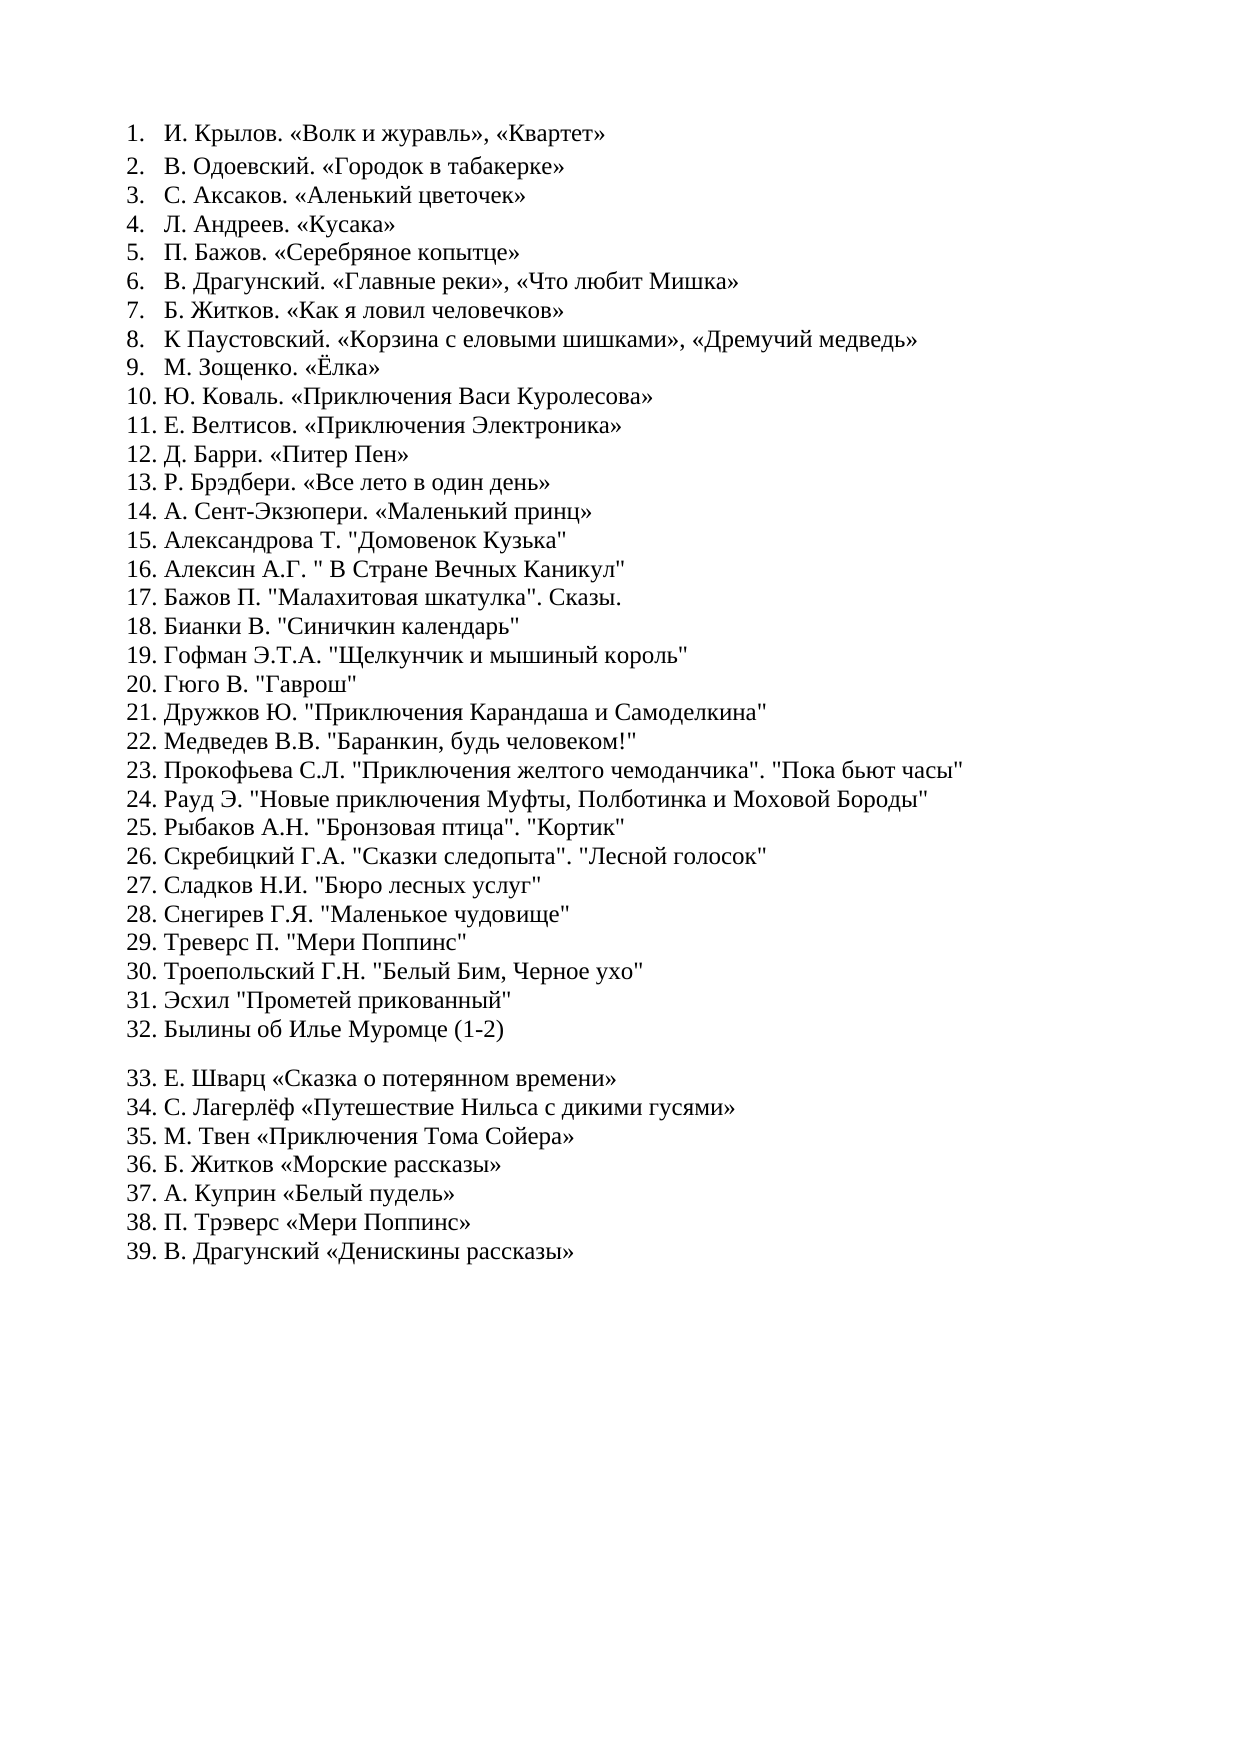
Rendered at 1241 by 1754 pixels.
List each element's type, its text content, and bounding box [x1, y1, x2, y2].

list С. Лагерлёф «Путешествие Нильса с дикими гусями» [126, 1092, 1152, 1121]
list Сладков Н.И. "Бюро лесных услуг" [126, 870, 1152, 899]
list Снегирев Г.Я. "Маленькое чудовище" [126, 899, 1152, 927]
list Дружков Ю. "Приключения Карандаша и Самоделкина" [126, 697, 1152, 726]
list Е. Шварц «Сказка о потерянном времени» [126, 1063, 1152, 1092]
list Бажов П. "Малахитовая шкатулка". Сказы. [126, 582, 1152, 611]
list Р. Брэдбери. «Все лето в один день» [126, 467, 1152, 496]
list Д. Барри. «Питер Пен» [126, 439, 1152, 467]
list Медведев В.В. "Баранкин, будь человеком!" [126, 726, 1152, 755]
list М. Твен «Приключения Тома Сойера» [126, 1121, 1152, 1149]
list Л. Андреев. «Кусака» [126, 209, 1152, 237]
list А. Сент-Экзюпери. «Маленький принц» [126, 496, 1152, 525]
list В. Одоевский. «Городок в табакерке» [126, 151, 1152, 180]
list П. Трэверс «Мери Поппинс» [126, 1207, 1152, 1236]
list А. Куприн «Белый пудель» [126, 1178, 1152, 1207]
list Гофман Э.Т.А. "Щелкунчик и мышиный король" [126, 640, 1152, 669]
list Б. Житков «Морские рассказы» [126, 1149, 1152, 1178]
list В. Драгунский. «Главные реки», «Что любит Мишка» [126, 266, 1152, 295]
list Рыбаков А.Н. "Бронзовая птица". "Кортик" [126, 812, 1152, 841]
list Гюго В. "Гаврош" [126, 669, 1152, 697]
list В. Драгунский «Денискины рассказы» [126, 1236, 1152, 1264]
list Прокофьева С.Л. "Приключения желтого чемоданчика". "Пока бьют часы" [126, 755, 1152, 784]
list Е. Велтисов. «Приключения Электроника» [126, 410, 1152, 439]
list К Паустовский. «Корзина с еловыми шишками», «Дремучий медведь» [126, 324, 1152, 352]
list М. Зощенко. «Ёлка» [126, 352, 1152, 381]
list Бианки В. "Синичкин календарь" [126, 611, 1152, 640]
list Скребицкий Г.А. "Сказки следопыта". "Лесной голосок" [126, 841, 1152, 870]
list Треверс П. "Мери Поппинс" [126, 927, 1152, 956]
list Алексин А.Г. " В Стране Вечных Каникул" [126, 554, 1152, 582]
list Александрова Т. "Домовенок Кузька" [126, 525, 1152, 554]
list Троепольский Г.Н. "Белый Бим, Черное ухо" [126, 956, 1152, 985]
list Ю. Коваль. «Приключения Васи Куролесова» [126, 381, 1152, 410]
list И. Крылов. «Волк и журавль», «Квартет» [126, 118, 1152, 147]
list Былины об Илье Муромце (1-2) [126, 1014, 1152, 1042]
list Б. Житков. «Как я ловил человечков» [126, 295, 1152, 324]
list Эсхил "Прометей прикованный" [126, 985, 1152, 1014]
list П. Бажов. «Серебряное копытце» [126, 237, 1152, 266]
list Рауд Э. "Новые приключения Муфты, Полботинка и Моховой Бороды" [126, 784, 1152, 812]
list С. Аксаков. «Аленький цветочек» [126, 180, 1152, 209]
